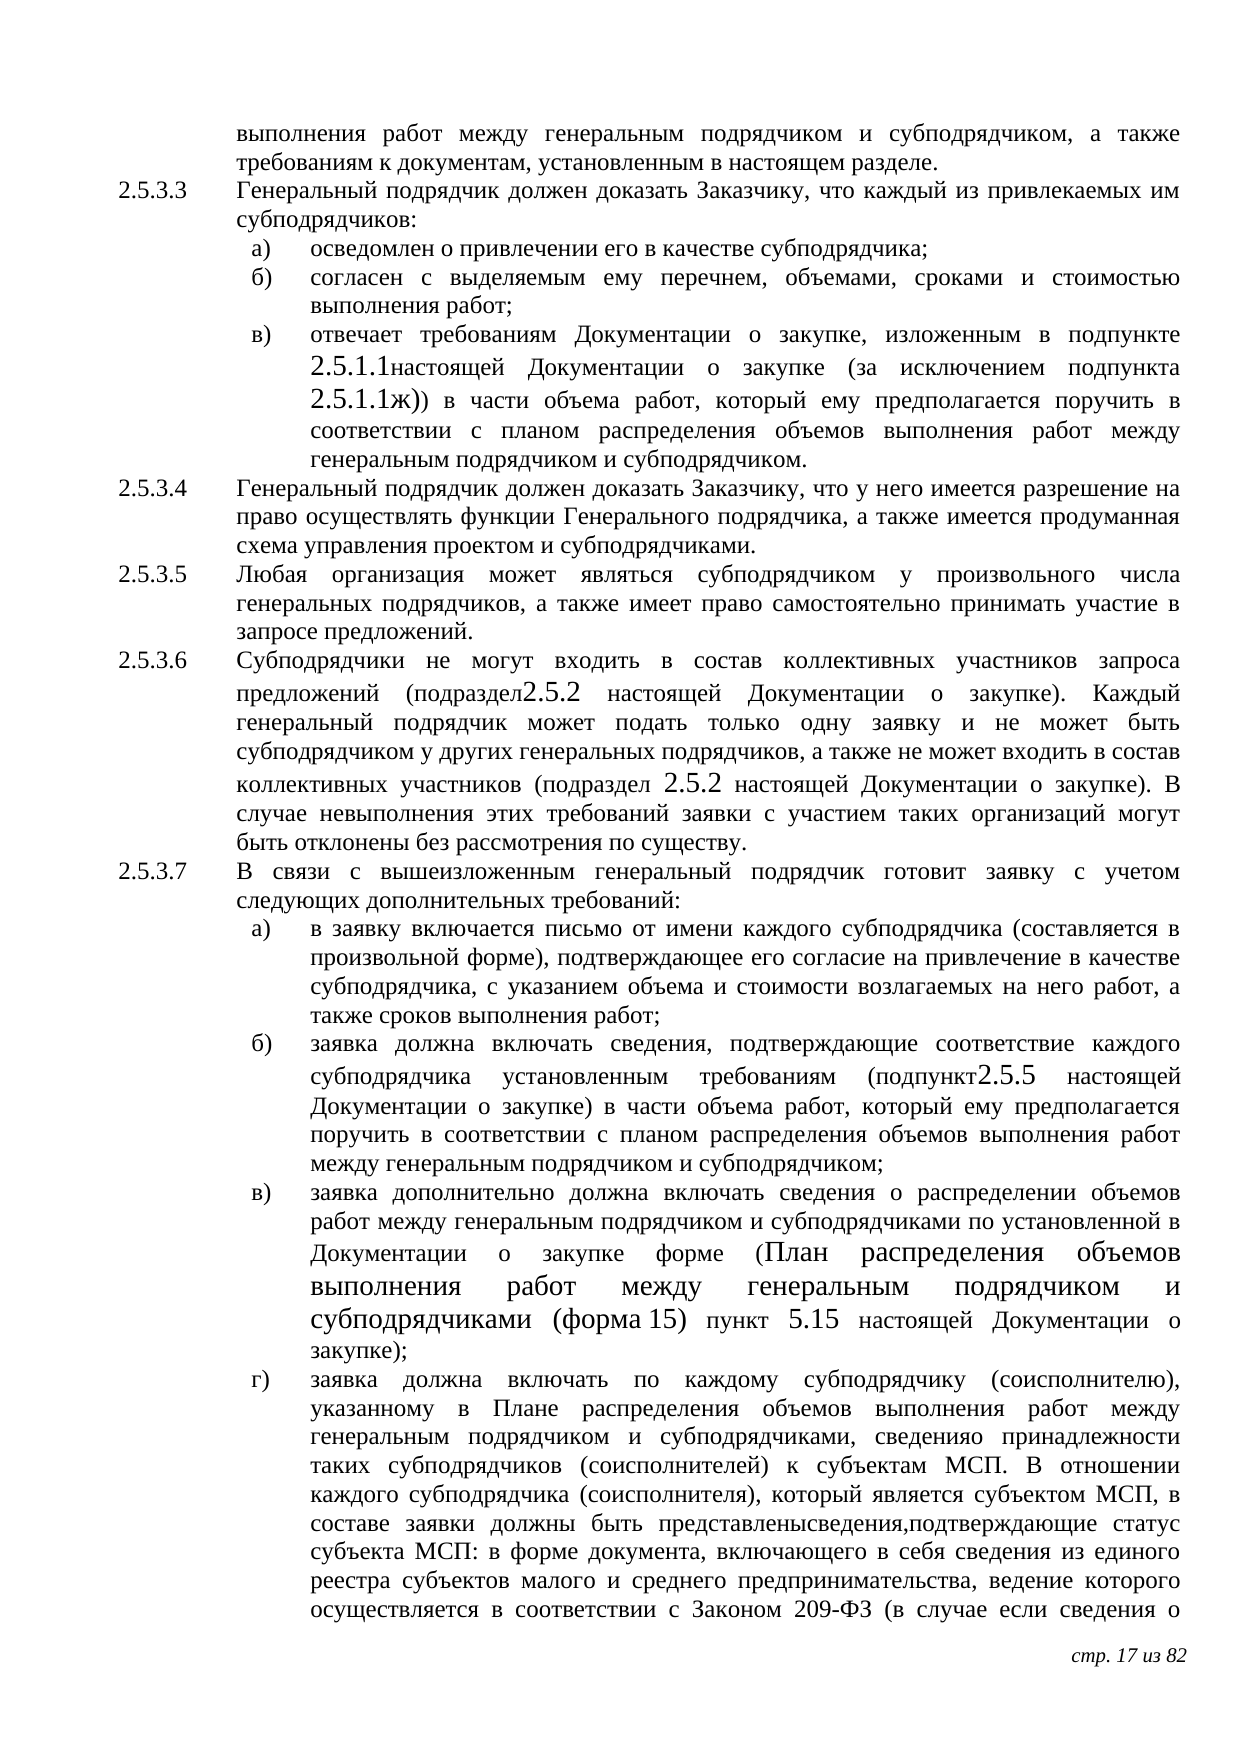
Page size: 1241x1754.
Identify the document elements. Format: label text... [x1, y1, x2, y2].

text Генеральный подрядчик должен доказать Заказчику, что у него имеется разрешение на право осуществлять функции Генерального подрядчика, а также имеется продуманная схема управления проектом и субподрядчиками. [118, 473, 1181, 559]
text В связи с вышеизложенным генеральный подрядчик готовит заявку с учетом следующих дополнительных требований: [118, 856, 1181, 913]
text в заявку включается письмо от имени каждого субподрядчика (составляется в произвольной форме), подтверждающее его согласие на привлечение в качестве субподрядчика, с указанием объема и стоимости возлагаемых на него работ, а также сроков выполнения работ; [251, 913, 1181, 1028]
text осведомлен о привлечении его в качестве субподрядчика; [251, 233, 1181, 262]
text Генеральный подрядчик должен доказать Заказчику, что каждый из привлекаемых им субподрядчиков: [118, 176, 1181, 233]
text Субподрядчики не могут входить в состав коллективных участников запроса предложений (подраздел2.5.2 настоящей Документации о закупке). Каждый генеральный подрядчик может подать только одну заявку и не может быть субподрядчиком у других генеральных подрядчиков, а также не может входить в состав коллективных участников (подраздел 2.5.2 настоящей Документации о закупке). В случае невыполнения этих требований заявки с участием таких организаций могут быть отклонены без рассмотрения по существу. [118, 645, 1181, 856]
text отвечает требованиям Документации о закупке, изложенным в подпункте 2.5.1.1настоящей Документации о закупке (за исключением подпункта 2.5.1.1ж)) в части объема работ, который ему предполагается поручить в соответствии с планом распределения объемов выполнения работ между генеральным подрядчиком и субподрядчиком. [251, 319, 1181, 473]
text заявка должна включать сведения, подтверждающие соответствие каждого субподрядчика установленным требованиям (подпункт2.5.5 настоящей Документации о закупке) в части объема работ, который ему предполагается поручить в соответствии с планом распределения объемов выполнения работ между генеральным подрядчиком и субподрядчиком; [251, 1028, 1181, 1177]
text Любая организация может являться субподрядчиком у произвольного числа генеральных подрядчиков, а также имеет право самостоятельно принимать участие в запросе предложений. [118, 559, 1181, 645]
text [118, 118, 1181, 176]
text согласен с выделяемым ему перечнем, объемами, сроками и стоимостью выполнения работ; [251, 262, 1181, 319]
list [251, 1364, 1181, 1623]
text заявка дополнительно должна включать сведения о распределении объемов работ между генеральным подрядчиком и субподрядчиками по установленной в Документации о закупке форме (План распределения объемов выполнения работ между генеральным подрядчиком и субподрядчиками (форма 15) пункт 5.15 настоящей Документации о закупке); [251, 1177, 1181, 1364]
